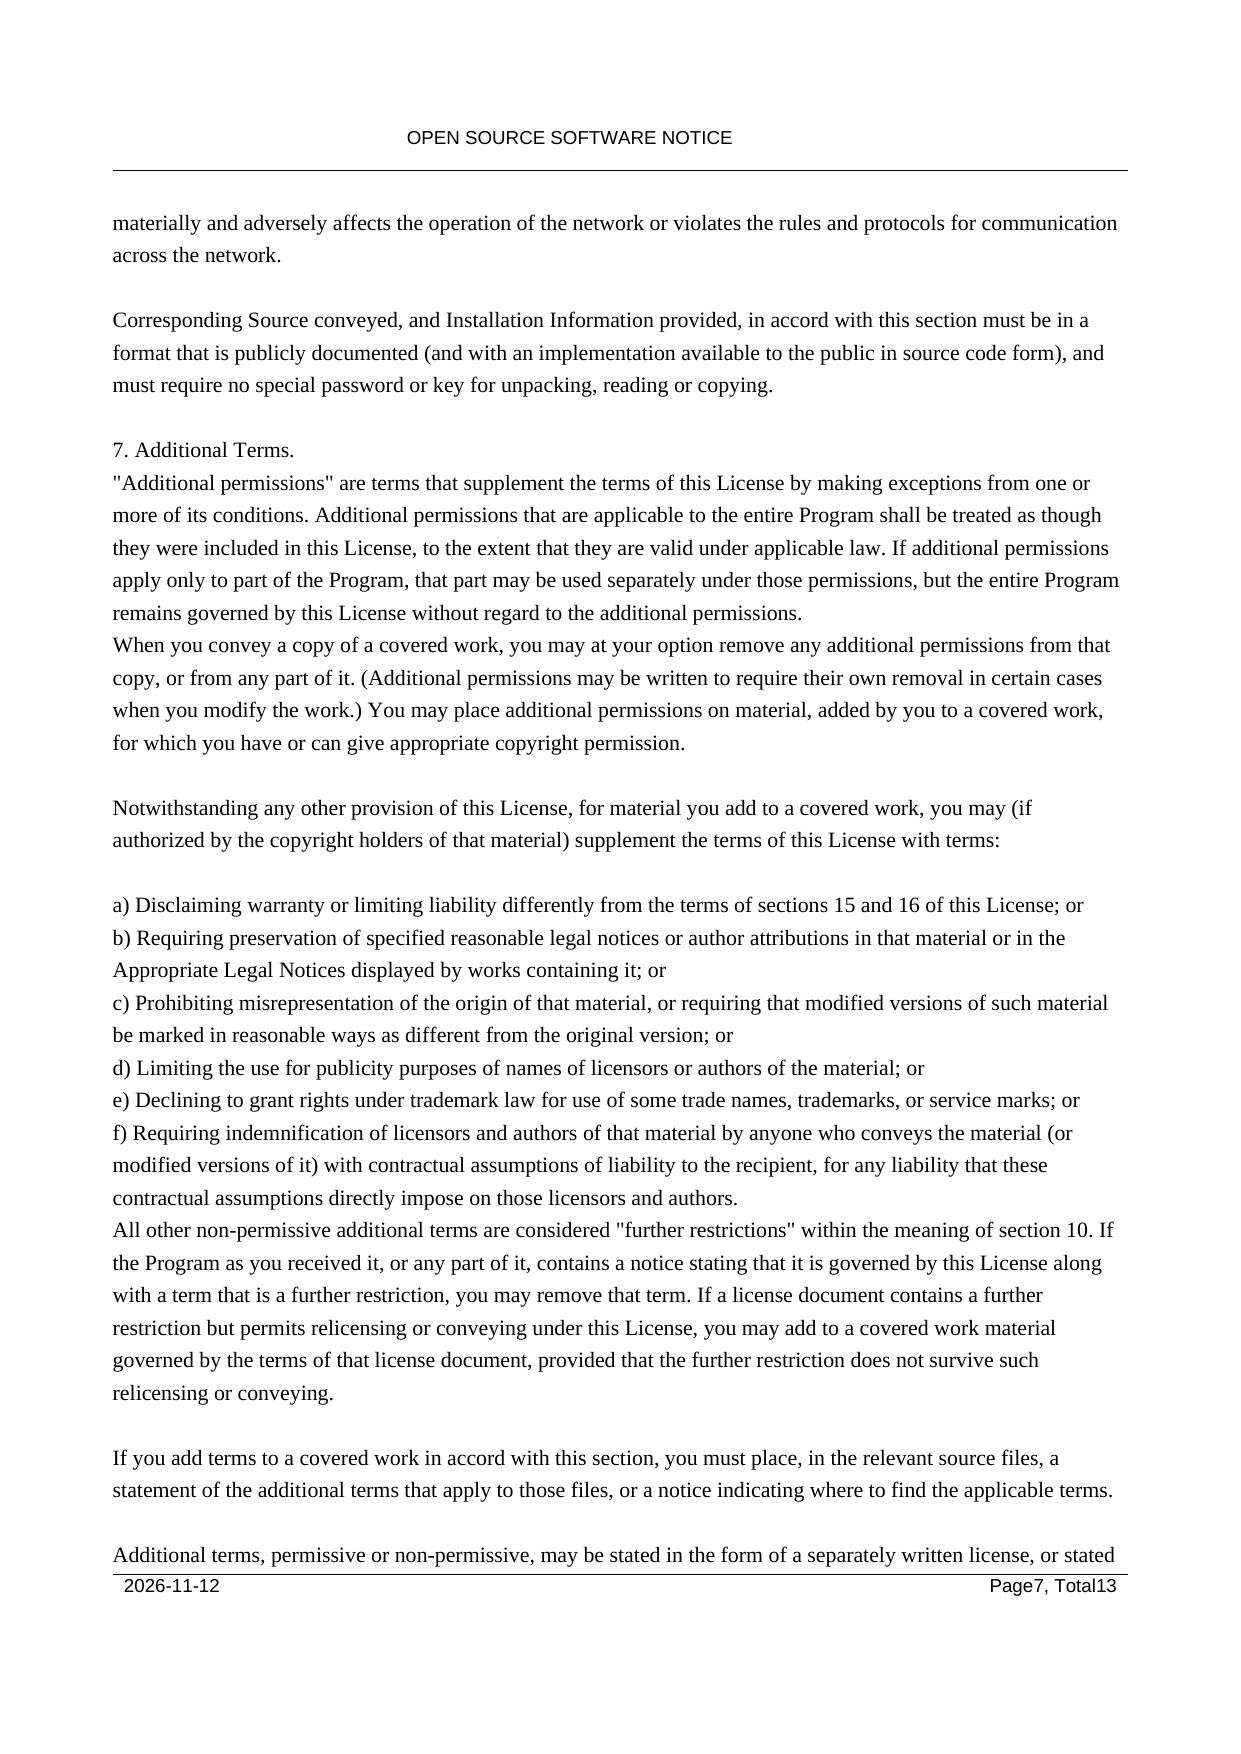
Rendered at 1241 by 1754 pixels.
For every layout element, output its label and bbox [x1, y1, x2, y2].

text [112, 206, 1128, 1571]
